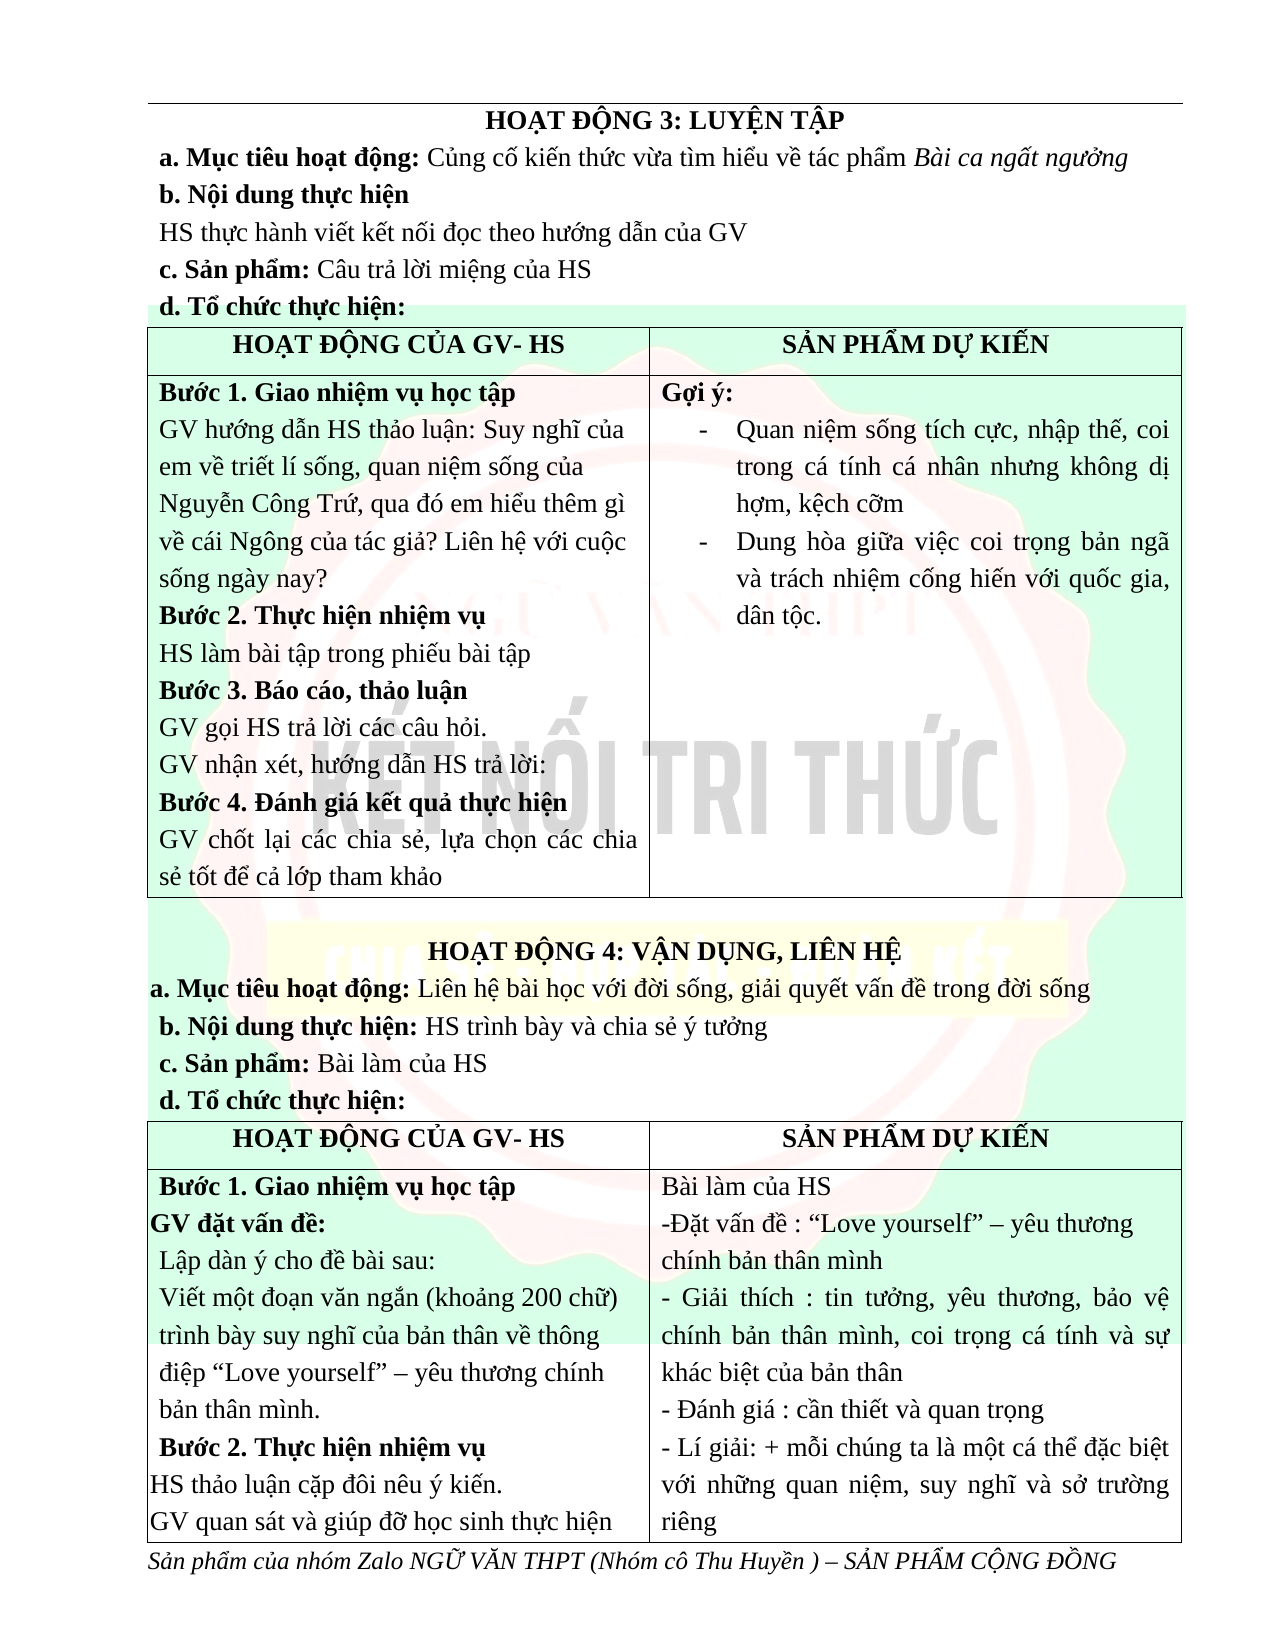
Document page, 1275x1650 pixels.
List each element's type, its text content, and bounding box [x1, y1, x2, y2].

table_cell HOẠT ĐỘNG CỦA GV- HS [148, 328, 649, 375]
table_cell HOẠT ĐỘNG 4: VẬN DỤNG, LIÊN HỆ a. Mục tiêu hoạt động: Liên hệ bài học với đời sống, giải quyết vấn đề trong đời sống b. Nội dung thực hiện: HS trình bày và chia sẻ ý tưởng c. Sản phẩm: Bài làm của HS d. Tổ chức thực hiện: [148, 898, 1182, 1121]
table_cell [650, 1170, 1181, 1542]
table_cell Gợi ý: Quan niệm sống tích cực, nhập thế, coi trong cá tính cá nhân nhưng không dị hợm, kệch cỡm Dung hòa giữa việc coi trọng bản ngã và trách nhiệm cống hiến với quốc gia, dân tộc. [650, 376, 1181, 897]
table_cell SẢN PHẨM DỰ KIẾN [650, 1122, 1181, 1168]
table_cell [148, 104, 1182, 327]
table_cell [148, 1170, 649, 1542]
table_cell Bước 1. Giao nhiệm vụ học tập GV hướng dẫn HS thảo luận: Suy nghĩ của em về triết lí sống, quan niệm sống của Nguyễn Công Trứ, qua đó em hiểu thêm gì về cái Ngông của tác giả? Liên hệ với cuộc sống ngày nay? Bước 2. Thực hiện nhiệm vụ HS làm bài tập trong phiếu bài tập Bước 3. Báo cáo, thảo luận GV gọi HS trả lời các câu hỏi. GV nhận xét, hướng dẫn HS trả lời: Bước 4. Đánh giá kết quả thực hiện GV chốt lại các chia sẻ, lựa chọn các chia sẻ tốt để cả lớp tham khảo [148, 376, 649, 897]
table_cell HOẠT ĐỘNG CỦA GV- HS [148, 1122, 649, 1168]
table_cell SẢN PHẨM DỰ KIẾN [650, 328, 1181, 375]
